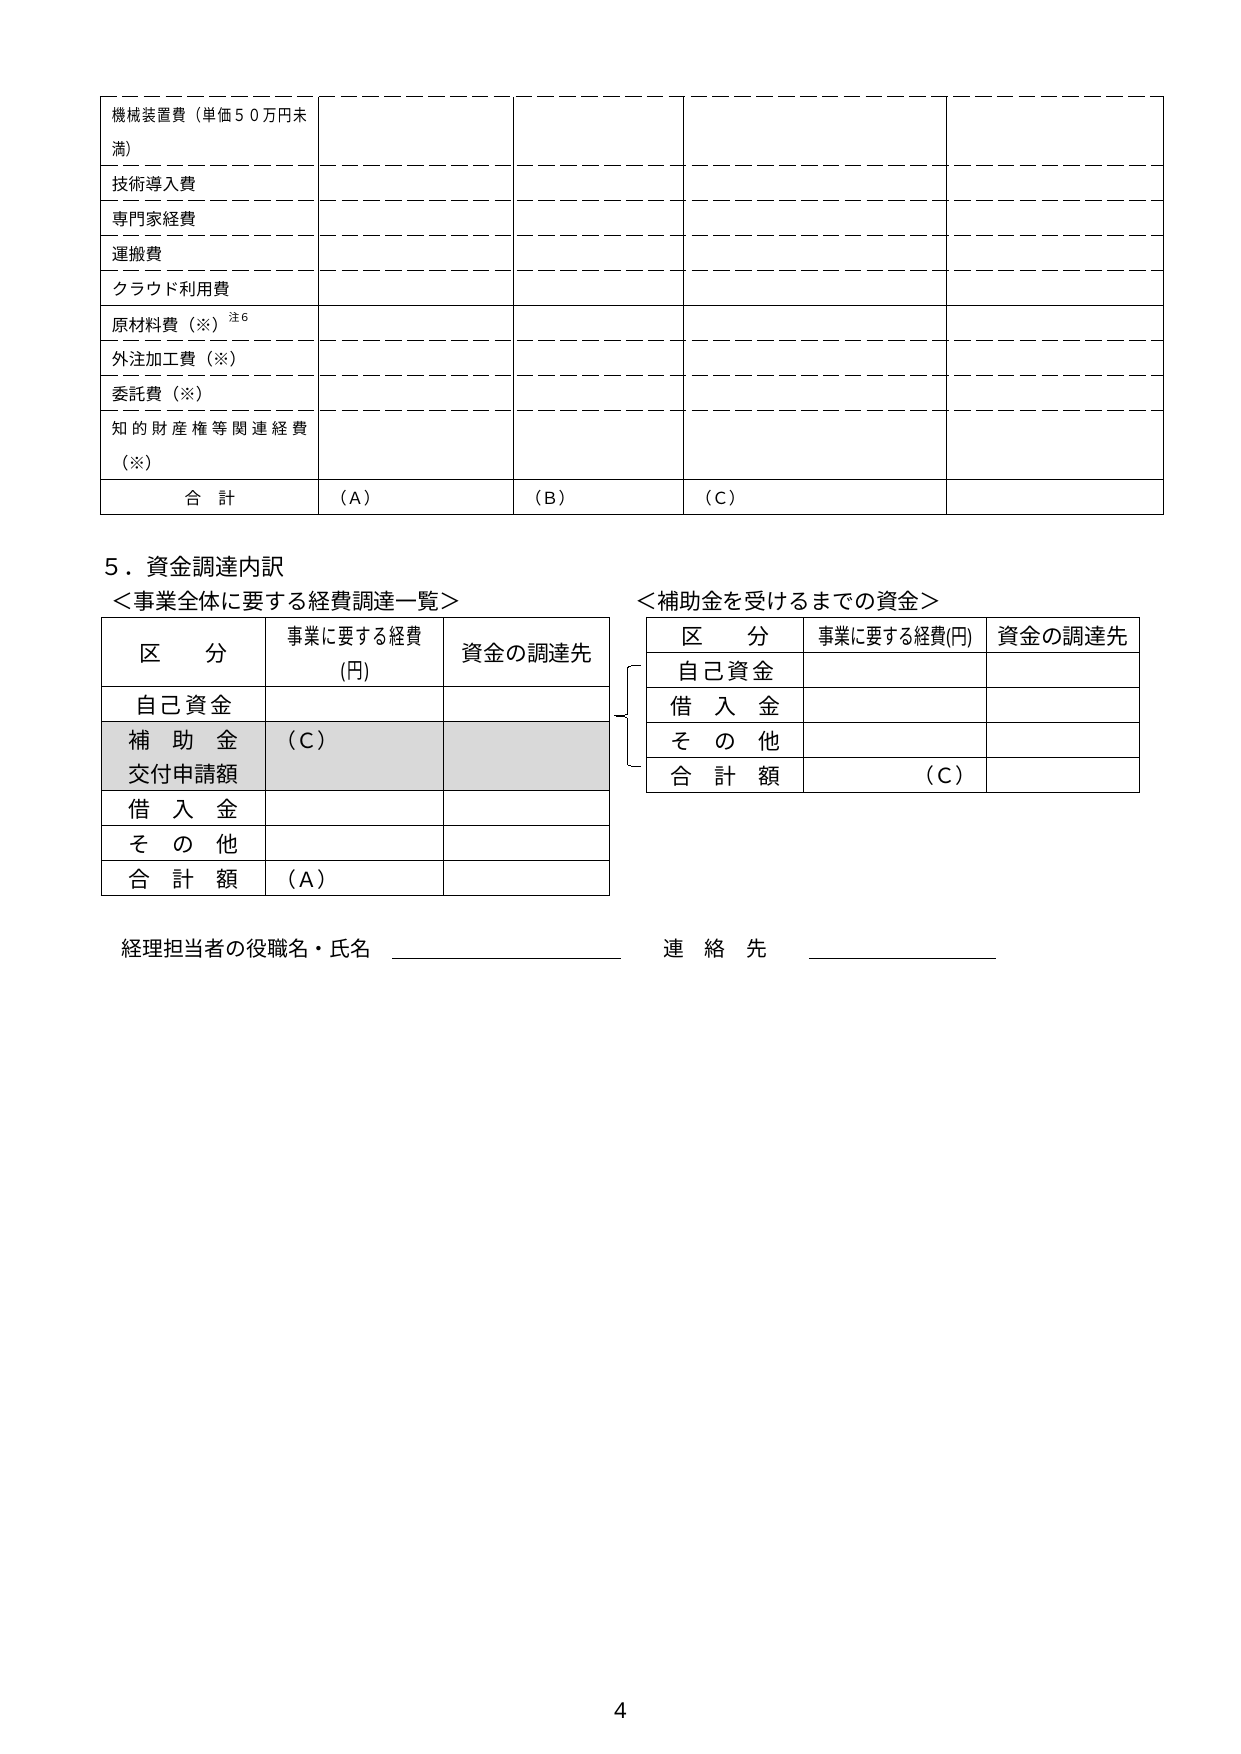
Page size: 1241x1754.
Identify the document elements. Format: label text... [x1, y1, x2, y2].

table_cell [319, 306, 513, 340]
table_cell [319, 410, 513, 479]
table_cell 委託費（※） [101, 375, 318, 410]
table_cell 運搬費 [101, 235, 318, 270]
table_cell 合 計 [101, 480, 318, 514]
table_cell [514, 340, 683, 375]
table_cell [684, 270, 946, 305]
table_cell [684, 96, 946, 165]
table_cell [947, 340, 1163, 375]
table_cell 原材料費（※）注６ [101, 306, 318, 340]
table_cell [514, 306, 683, 340]
table_cell （Ｂ） [514, 480, 683, 514]
table_cell [947, 96, 1163, 165]
table_cell [319, 375, 513, 410]
table_cell [514, 200, 683, 235]
table_cell [319, 165, 513, 200]
table_cell [684, 235, 946, 270]
table_cell [513, 96, 683, 165]
table_cell [947, 270, 1163, 305]
table_cell [684, 165, 946, 200]
table_cell [684, 200, 946, 235]
table_cell [684, 340, 946, 375]
table_cell [319, 200, 513, 235]
table_cell [947, 306, 1163, 340]
table_cell [514, 410, 683, 479]
table_cell [319, 96, 513, 165]
table_cell [319, 340, 513, 375]
table_cell 外注加工費（※） [101, 340, 318, 375]
table_cell [319, 235, 513, 270]
table_cell [947, 165, 1163, 200]
table_cell [514, 375, 683, 410]
table_cell （Ａ） [319, 480, 513, 514]
table_cell 知的財産権等関連経費（※） [101, 410, 318, 479]
text 経理担当者の役職名・氏名 連 絡 先 [100, 930, 1140, 964]
table_cell [947, 480, 1163, 514]
text ５．資金調達内訳 [100, 549, 1140, 583]
table_cell [684, 375, 946, 410]
table_cell [947, 410, 1163, 479]
table_cell [514, 270, 683, 305]
table_header ＜補助金を受けるまでの資金＞ [624, 583, 1159, 930]
table_header [89, 583, 623, 930]
table_cell 専門家経費 [101, 200, 318, 235]
table_cell （Ｃ） [684, 480, 946, 514]
table_cell [947, 200, 1163, 235]
table_cell [514, 235, 683, 270]
table_cell 機械装置費（単価５０万円未満） [101, 96, 318, 165]
table_cell [514, 165, 683, 200]
table_cell 技術導入費 [101, 165, 318, 200]
table_cell [684, 306, 946, 340]
table_cell [684, 410, 946, 479]
table_cell クラウド利用費 [101, 270, 318, 305]
table_cell [319, 270, 513, 305]
table_cell [947, 375, 1163, 410]
table_cell [947, 235, 1163, 270]
